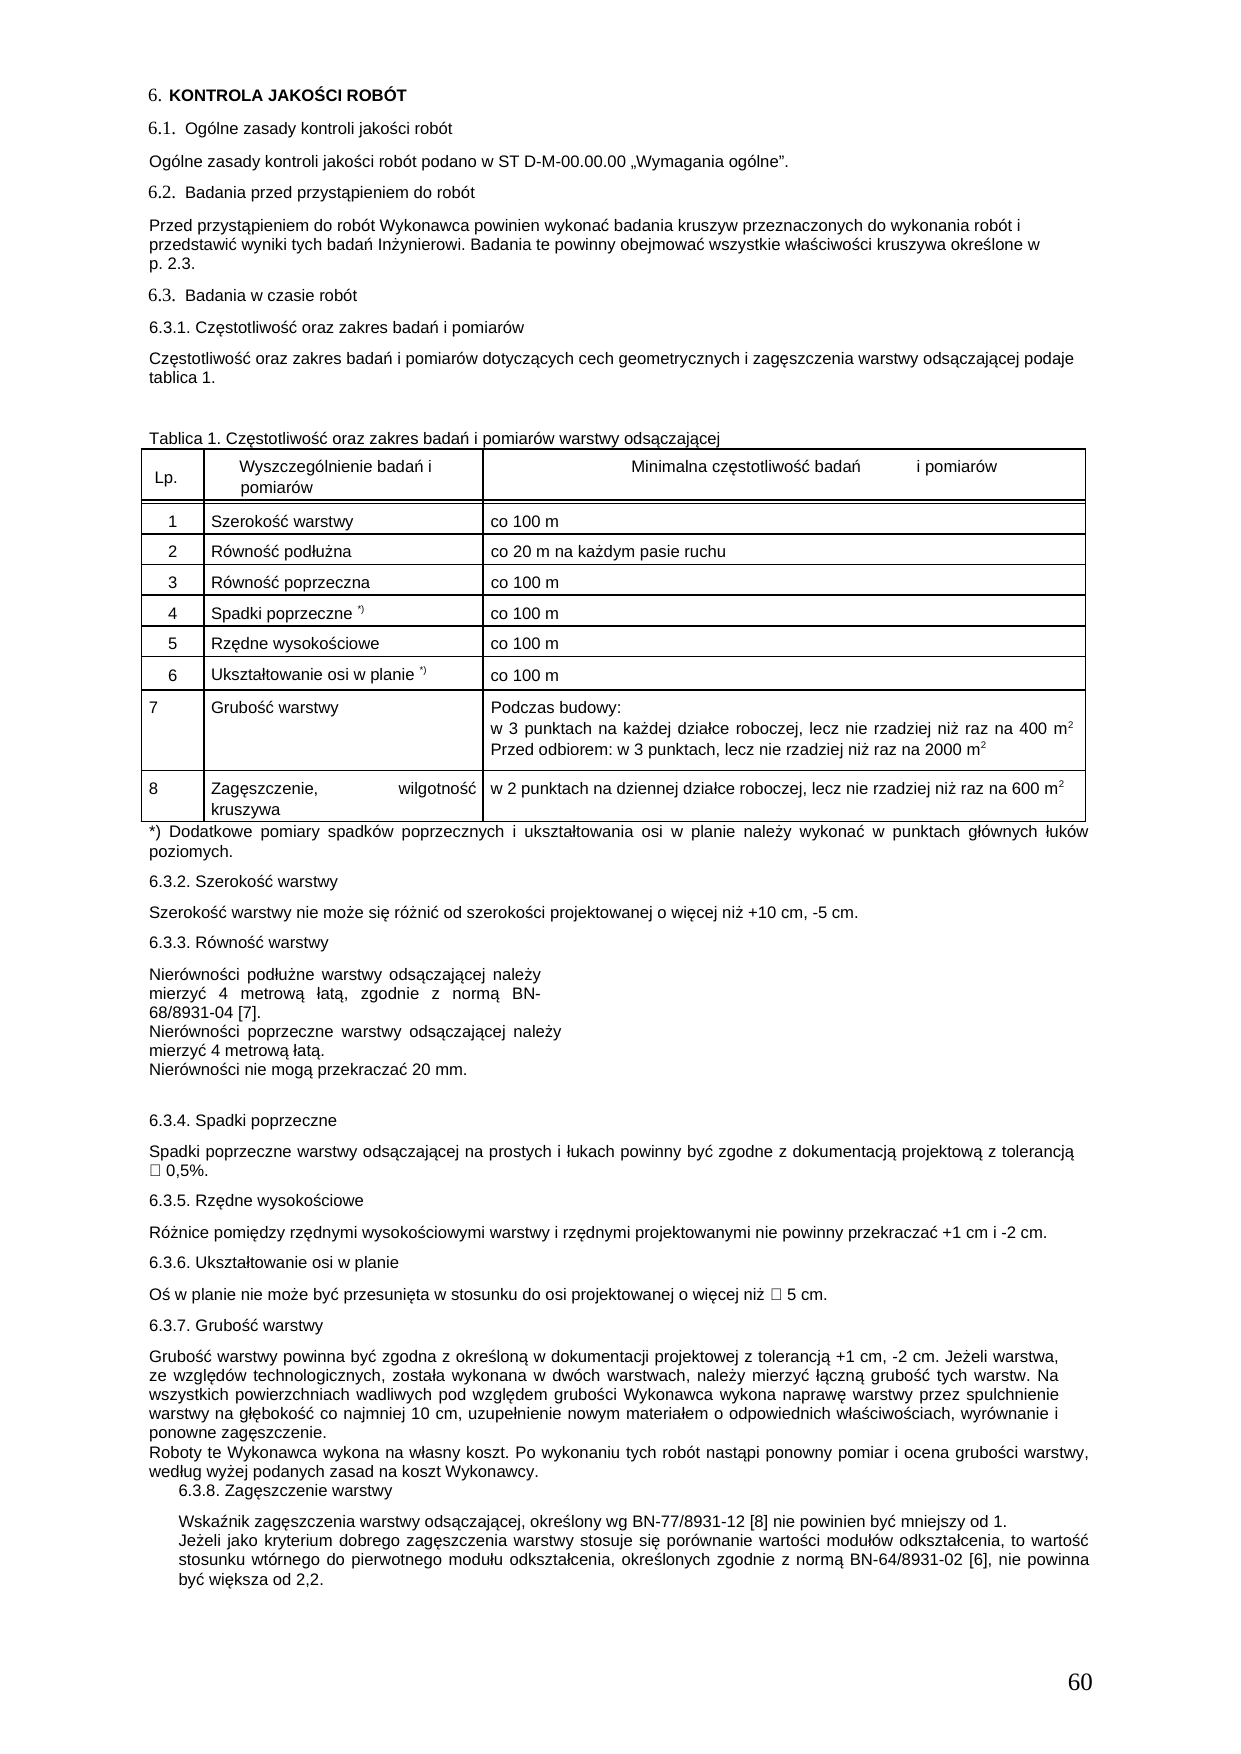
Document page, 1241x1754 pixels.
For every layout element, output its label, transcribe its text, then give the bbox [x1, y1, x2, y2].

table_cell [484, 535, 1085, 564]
list Ogólne zasady kontroli jakości robót [148, 117, 1092, 139]
text Nierówności nie mogą przekraczać 20 mm. [149, 1060, 1090, 1079]
text 6.3.8. Zagęszczenie warstwy [178, 1481, 1090, 1500]
text 6.3.5. Rzędne wysokościowe [149, 1191, 1090, 1210]
text 6.3.4. Spadki poprzeczne [149, 1110, 1090, 1129]
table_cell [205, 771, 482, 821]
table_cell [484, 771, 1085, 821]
text 6.3.6. Ukształtowanie osi w planie [149, 1252, 1090, 1272]
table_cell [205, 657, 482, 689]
text Przed przystąpieniem do robót Wykonawca powinien wykonać badania kruszyw przeznaczonych do wykonania robót i przedstawić wyniki tych badań Inżynierowi. Badania te powinny obejmować wszystkie właściwości kruszywa określone w p. 2.3. [149, 216, 1060, 273]
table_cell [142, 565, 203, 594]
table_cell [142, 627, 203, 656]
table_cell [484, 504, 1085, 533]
text 6.3.1. Częstotliwość oraz zakres badań i pomiarów [149, 318, 1090, 337]
text *) Dodatkowe pomiary spadków poprzecznych i ukształtowania osi w planie należy wykonać w punktach głównych łuków poziomych. [149, 822, 1090, 861]
text Jeżeli jako kryterium dobrego zagęszczenia warstwy stosuje się porównanie wartości modułów odkształcenia, to wartość stosunku wtórnego do pierwotnego modułu odkształcenia, określonych zgodnie z normą BN-64/8931-02 [6], nie powinna być większa od 2,2. [178, 1531, 1090, 1588]
text 6.3.7. Grubość warstwy [149, 1315, 1090, 1334]
text Wskaźnik zagęszczenia warstwy odsączającej, określony wg BN-77/8931-12 [8] nie powinien być mniejszy od 1. [178, 1512, 1090, 1531]
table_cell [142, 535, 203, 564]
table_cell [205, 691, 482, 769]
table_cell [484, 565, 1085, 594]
list Badania przed przystąpieniem do robót [148, 181, 1092, 203]
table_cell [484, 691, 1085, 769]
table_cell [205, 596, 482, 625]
text Oś w planie nie może być przesunięta w stosunku do osi projektowanej o więcej niż  5 cm. [149, 1285, 1090, 1304]
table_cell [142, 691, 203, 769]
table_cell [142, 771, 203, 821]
text 6.3.3. Równość warstwy [149, 933, 1090, 952]
text Nierówności poprzeczne warstwy odsączającej należy mierzyć 4 metrową łatą. [149, 1022, 562, 1060]
text Spadki poprzeczne warstwy odsączającej na prostych i łukach powinny być zgodne z dokumentacją projektową z tolerancją  0,5%. [149, 1142, 1075, 1180]
text Tablica 1. Częstotliwość oraz zakres badań i pomiarów warstwy odsączającej [149, 429, 1090, 448]
text Nierówności podłużne warstwy odsączającej należy mierzyć 4 metrową łatą, zgodnie z normą BN-68/8931-04 [7]. [149, 964, 541, 1022]
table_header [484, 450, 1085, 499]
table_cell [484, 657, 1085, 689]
text Roboty te Wykonawca wykona na własny koszt. Po wykonaniu tych robót nastąpi ponowny pomiar i ocena grubości warstwy, według wyżej podanych zasad na koszt Wykonawcy. [149, 1442, 1090, 1481]
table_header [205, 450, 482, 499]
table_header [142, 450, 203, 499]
list Badania w czasie robót [148, 284, 1092, 306]
text 6.3.2. Szerokość warstwy [149, 872, 1090, 891]
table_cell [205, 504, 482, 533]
text Częstotliwość oraz zakres badań i pomiarów dotyczących cech geometrycznych i zagęszczenia warstwy odsączającej podaje tablica 1. [149, 349, 1090, 387]
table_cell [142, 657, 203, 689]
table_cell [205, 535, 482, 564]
list KONTROLA JAKOŚCI ROBÓT [148, 83, 1092, 105]
text Szerokość warstwy nie może się różnić od szerokości projektowanej o więcej niż +10 cm, -5 cm. [149, 903, 1090, 922]
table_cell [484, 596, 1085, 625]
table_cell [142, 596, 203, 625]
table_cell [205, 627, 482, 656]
text Grubość warstwy powinna być zgodna z określoną w dokumentacji projektowej z tolerancją +1 cm, -2 cm. Jeżeli warstwa, ze względów technologicznych, została wykonana w dwóch warstwach, należy mierzyć łączną grubość tych warstw. Na wszystkich powierzchniach wadliwych pod względem grubości Wykonawca wykona naprawę warstwy przez spulchnienie warstwy na głębokość co najmniej 10 cm, uzupełnienie nowym materiałem o odpowiednich właściwościach, wyrównanie i ponowne zagęszczenie. [149, 1347, 1060, 1442]
text Ogólne zasady kontroli jakości robót podano w ST D-M-00.00.00 „Wymagania ogólne”. [149, 151, 1090, 171]
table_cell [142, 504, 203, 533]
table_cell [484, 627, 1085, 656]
text Różnice pomiędzy rzędnymi wysokościowymi warstwy i rzędnymi projektowanymi nie powinny przekraczać +1 cm i -2 cm. [149, 1222, 1090, 1242]
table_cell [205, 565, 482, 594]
